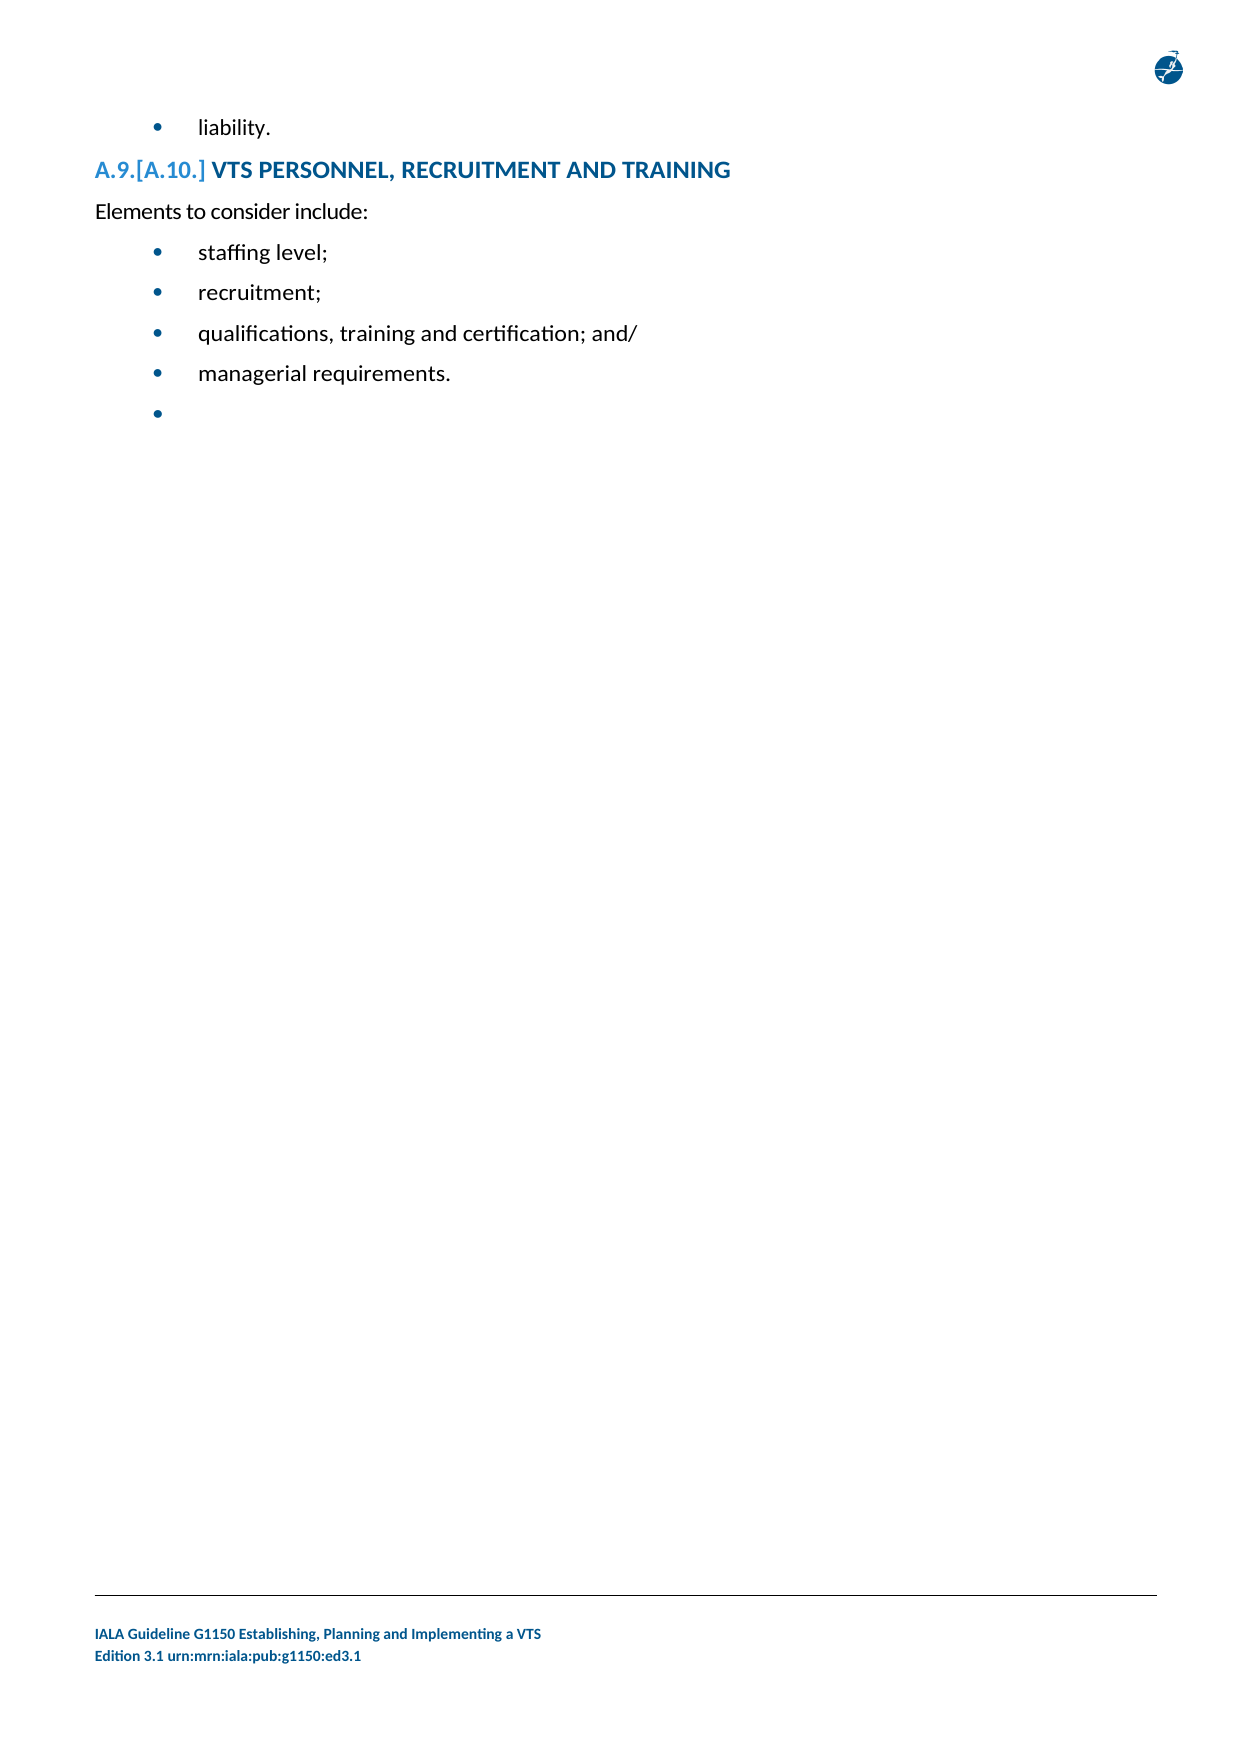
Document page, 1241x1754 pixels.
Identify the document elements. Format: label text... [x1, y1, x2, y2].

text staffing level; [153, 238, 1157, 266]
text recruitment; [153, 278, 1157, 306]
text Elements to consider include: [95, 197, 993, 225]
text qualifications, training and certification; and/ [153, 319, 1157, 347]
text liability. [153, 113, 1157, 142]
text managerial requirements. [153, 359, 1157, 387]
text VTS personnel, recruitment and training [94, 154, 1157, 184]
picture [1123, 0, 1241, 119]
